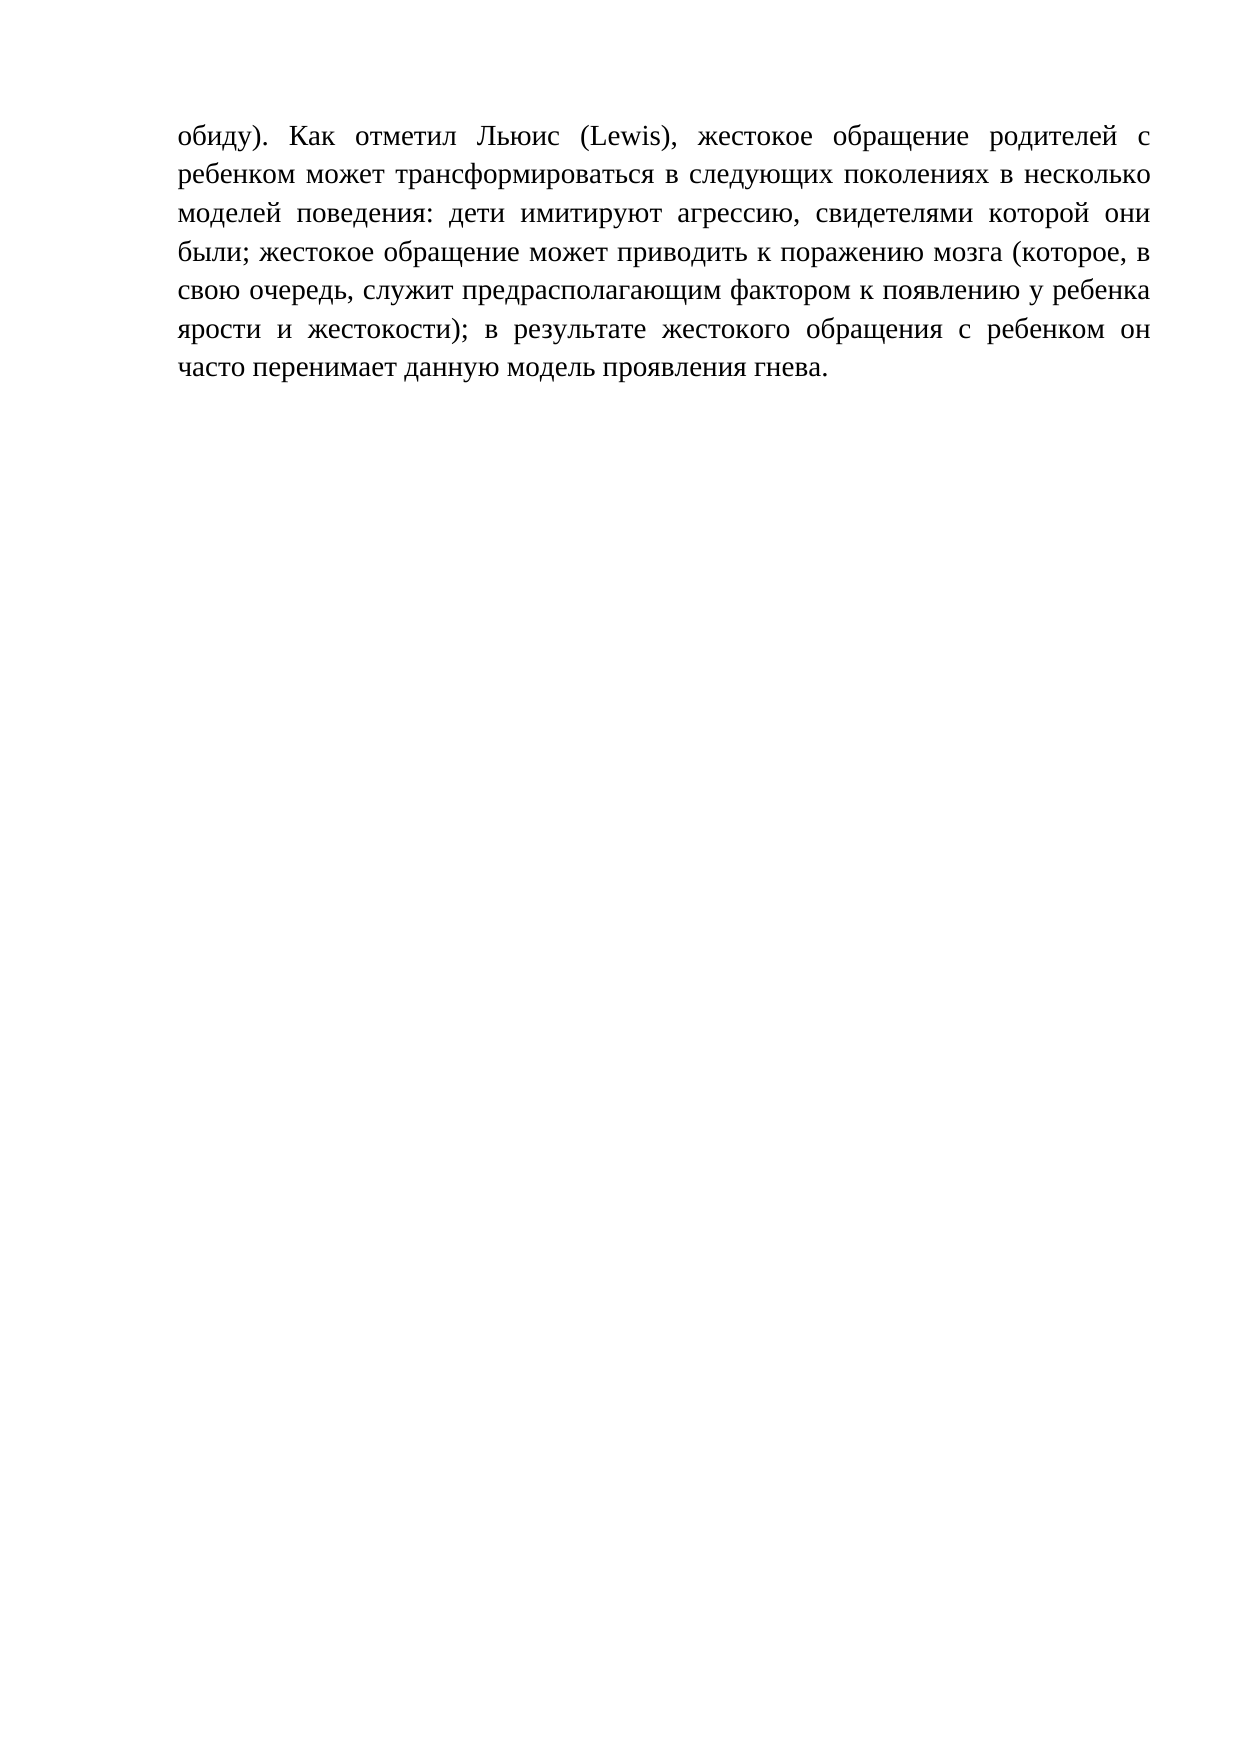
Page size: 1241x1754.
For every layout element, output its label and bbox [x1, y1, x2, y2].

text [177, 118, 1152, 383]
